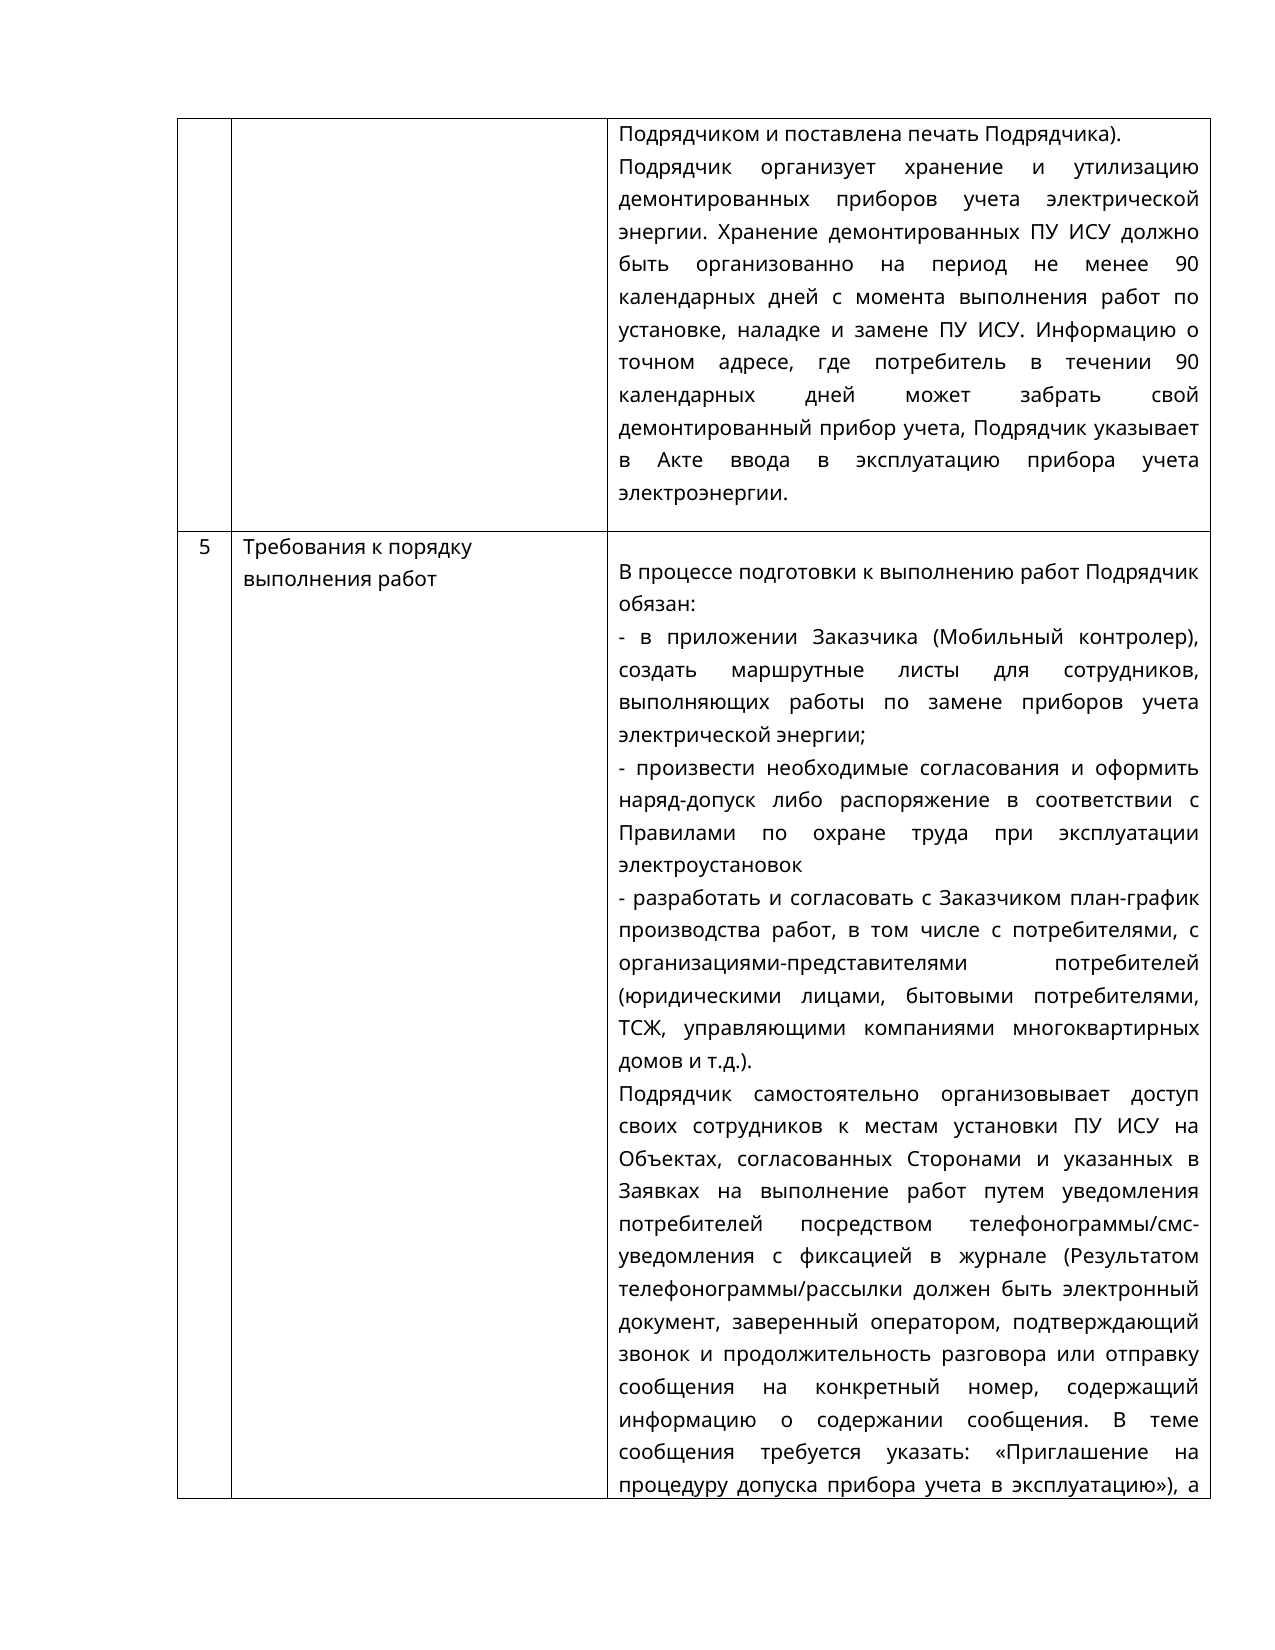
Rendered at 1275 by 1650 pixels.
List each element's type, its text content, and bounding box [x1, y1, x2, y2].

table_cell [608, 119, 1210, 531]
table_cell 5 [178, 532, 231, 1498]
table_cell 4 [178, 119, 231, 531]
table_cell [232, 532, 607, 1498]
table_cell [608, 532, 1210, 1498]
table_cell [232, 119, 607, 531]
